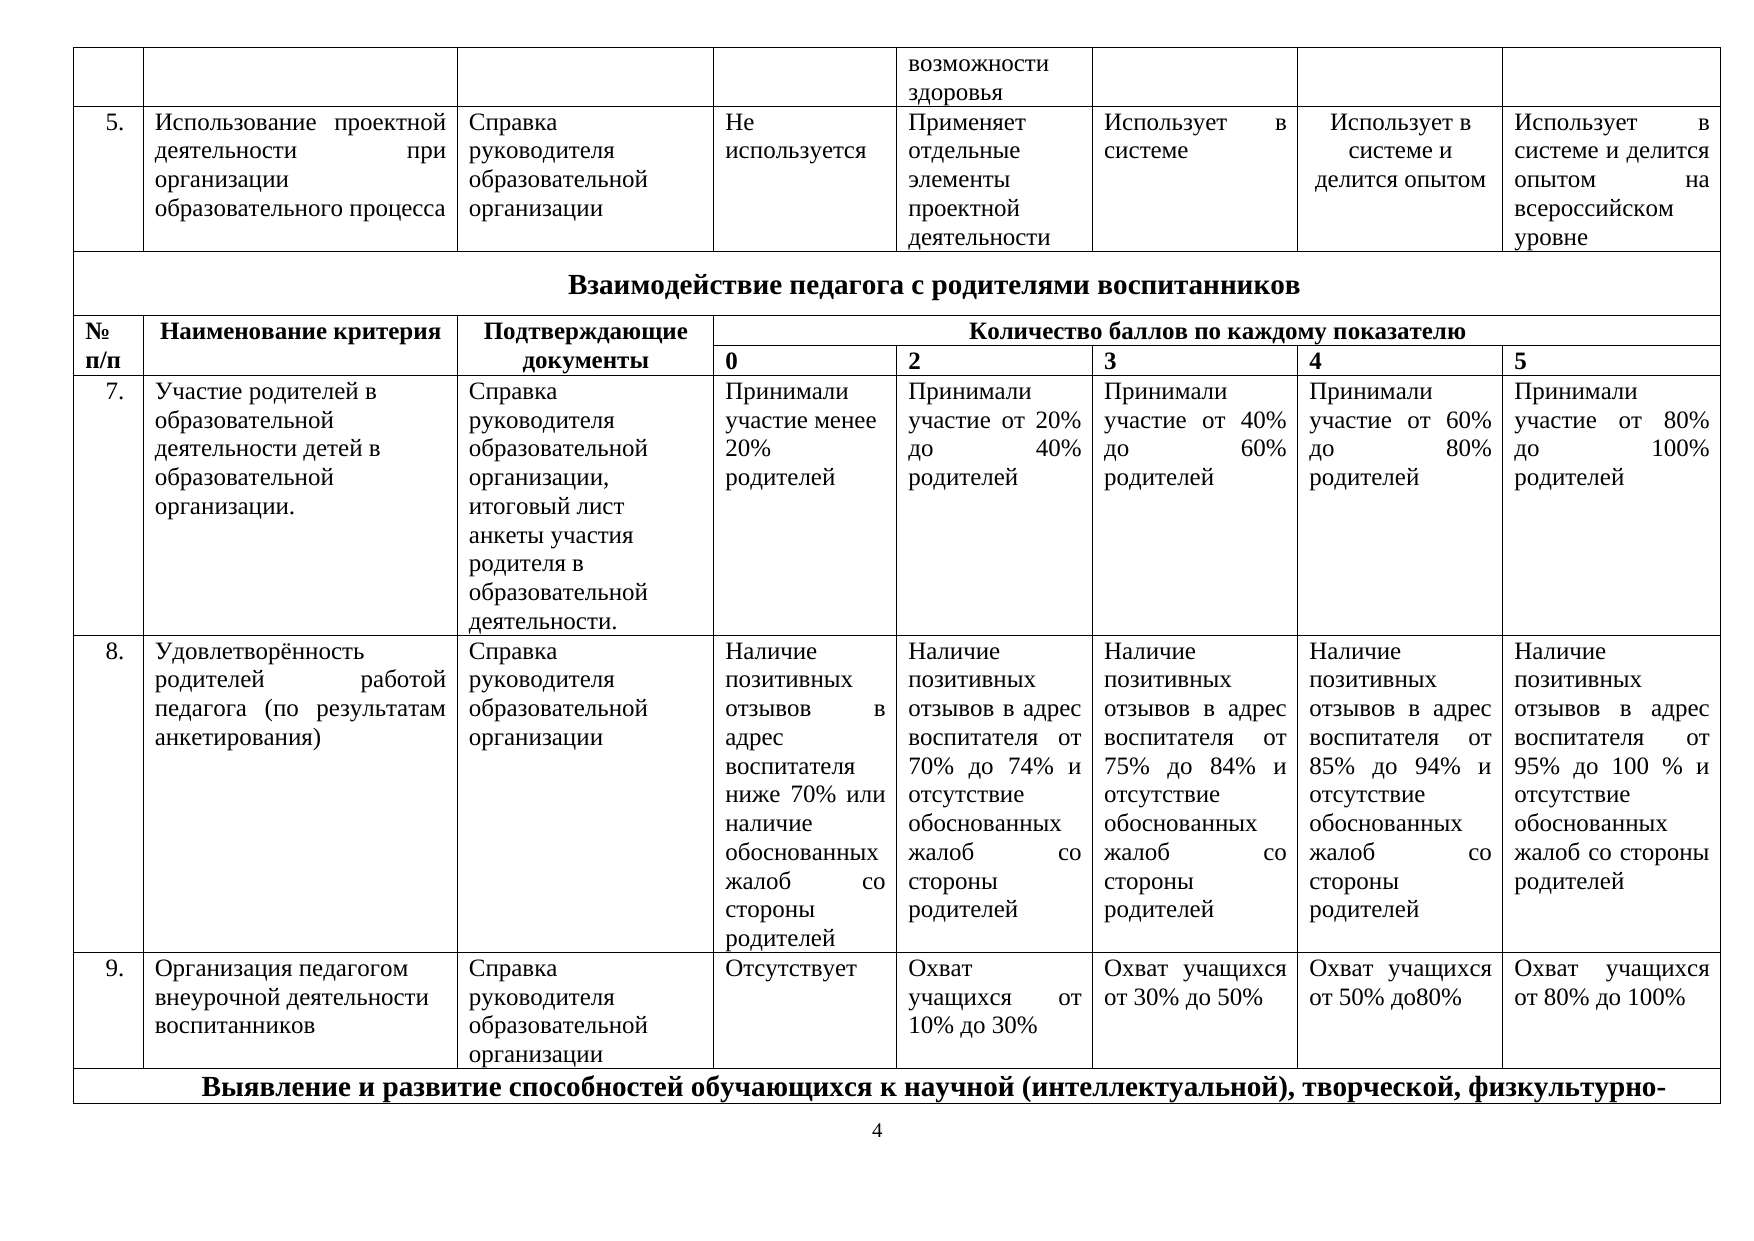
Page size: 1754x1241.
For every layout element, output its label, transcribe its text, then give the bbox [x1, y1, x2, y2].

table_cell Принимали участие от 40% до 60% родителей [1093, 376, 1297, 635]
table_cell [74, 376, 143, 635]
table_cell Количество баллов по каждому показателю [714, 316, 1720, 345]
table_cell Справка руководителя образовательной организации, итоговый лист анкеты участия родителя в образовательной деятельности. [458, 376, 713, 635]
table_cell Наличие позитивных отзывов в адрес воспитателя ниже 70% или наличие обоснованных жалоб со стороны родителей [714, 636, 896, 952]
table_cell Принимали участие от 80% до 100% родителей [1503, 376, 1720, 635]
table_cell 4 [1298, 346, 1502, 375]
table_cell Охват учащихся от 80% до 100% [1503, 953, 1720, 1068]
table_cell 2 [897, 346, 1092, 375]
table_cell Справка руководителя образовательной организации [458, 953, 713, 1068]
table_cell Наличие позитивных отзывов в адрес воспитателя от 70% до 74% и отсутствие обоснованных жалоб со стороны родителей [897, 636, 1092, 952]
table_cell Принимали участие от 60% до 80% родителей [1298, 376, 1502, 635]
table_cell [897, 48, 1092, 106]
table_cell [74, 107, 143, 251]
table_cell Охват учащихся от 30% до 50% [1093, 953, 1297, 1068]
table_cell Наличие позитивных отзывов в адрес воспитателя от 85% до 94% и отсутствие обоснованных жалоб со стороны родителей [1298, 636, 1502, 952]
table_cell Организация педагогом внеурочной деятельности воспитанников [144, 953, 457, 1068]
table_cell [1298, 48, 1502, 106]
table_cell Наличие позитивных отзывов в адрес воспитателя от 75% до 84% и отсутствие обоснованных жалоб со стороны родителей [1093, 636, 1297, 952]
table_cell [74, 48, 143, 106]
table_cell Использует в системе и делится опытом на всероссийском уровне [1503, 107, 1720, 251]
table_cell № п/п [74, 316, 143, 375]
table_cell Справка руководителя образовательной организации [458, 636, 713, 952]
table_cell 5 [1503, 346, 1720, 375]
table_cell Подтверждающие документы [458, 316, 713, 375]
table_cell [714, 48, 896, 106]
table_cell Участие родителей в образовательной деятельности детей в образовательной организации. [144, 376, 457, 635]
table_cell Не используется [714, 107, 896, 251]
table_cell Наименование критерия [144, 316, 457, 375]
table_cell Взаимодействие педагога с родителями воспитанников [74, 252, 1720, 315]
table_cell Использует в системе и делится опытом [1298, 107, 1502, 251]
table_cell Применяет отдельные элементы проектной деятельности [897, 107, 1092, 251]
table_cell Удовлетворённость родителей работой педагога (по результатам анкетирования) [144, 636, 457, 952]
table_cell Принимали участие от 20% до 40% родителей [897, 376, 1092, 635]
table_cell Использует в системе [1093, 107, 1297, 251]
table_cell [74, 1069, 1720, 1103]
table_cell [74, 953, 143, 1068]
table_cell Охват учащихся от 10% до 30% [897, 953, 1092, 1068]
table_cell 0 [714, 346, 896, 375]
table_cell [458, 48, 713, 106]
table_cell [1503, 48, 1720, 106]
table_cell Использование проектной деятельности при организации образовательного процесса [144, 107, 457, 251]
table_cell 3 [1093, 346, 1297, 375]
table_cell Охват учащихся от 50% до80% [1298, 953, 1502, 1068]
table_cell Отсутствует [714, 953, 896, 1068]
table_cell Наличие позитивных отзывов в адрес воспитателя от 95% до 100 % и отсутствие обоснованных жалоб со стороны родителей [1503, 636, 1720, 952]
table_cell Справка руководителя образовательной организации [458, 107, 713, 251]
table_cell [144, 48, 457, 106]
table_cell Принимали участие менее 20% родителей [714, 376, 896, 635]
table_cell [1093, 48, 1297, 106]
table_cell [74, 636, 143, 952]
